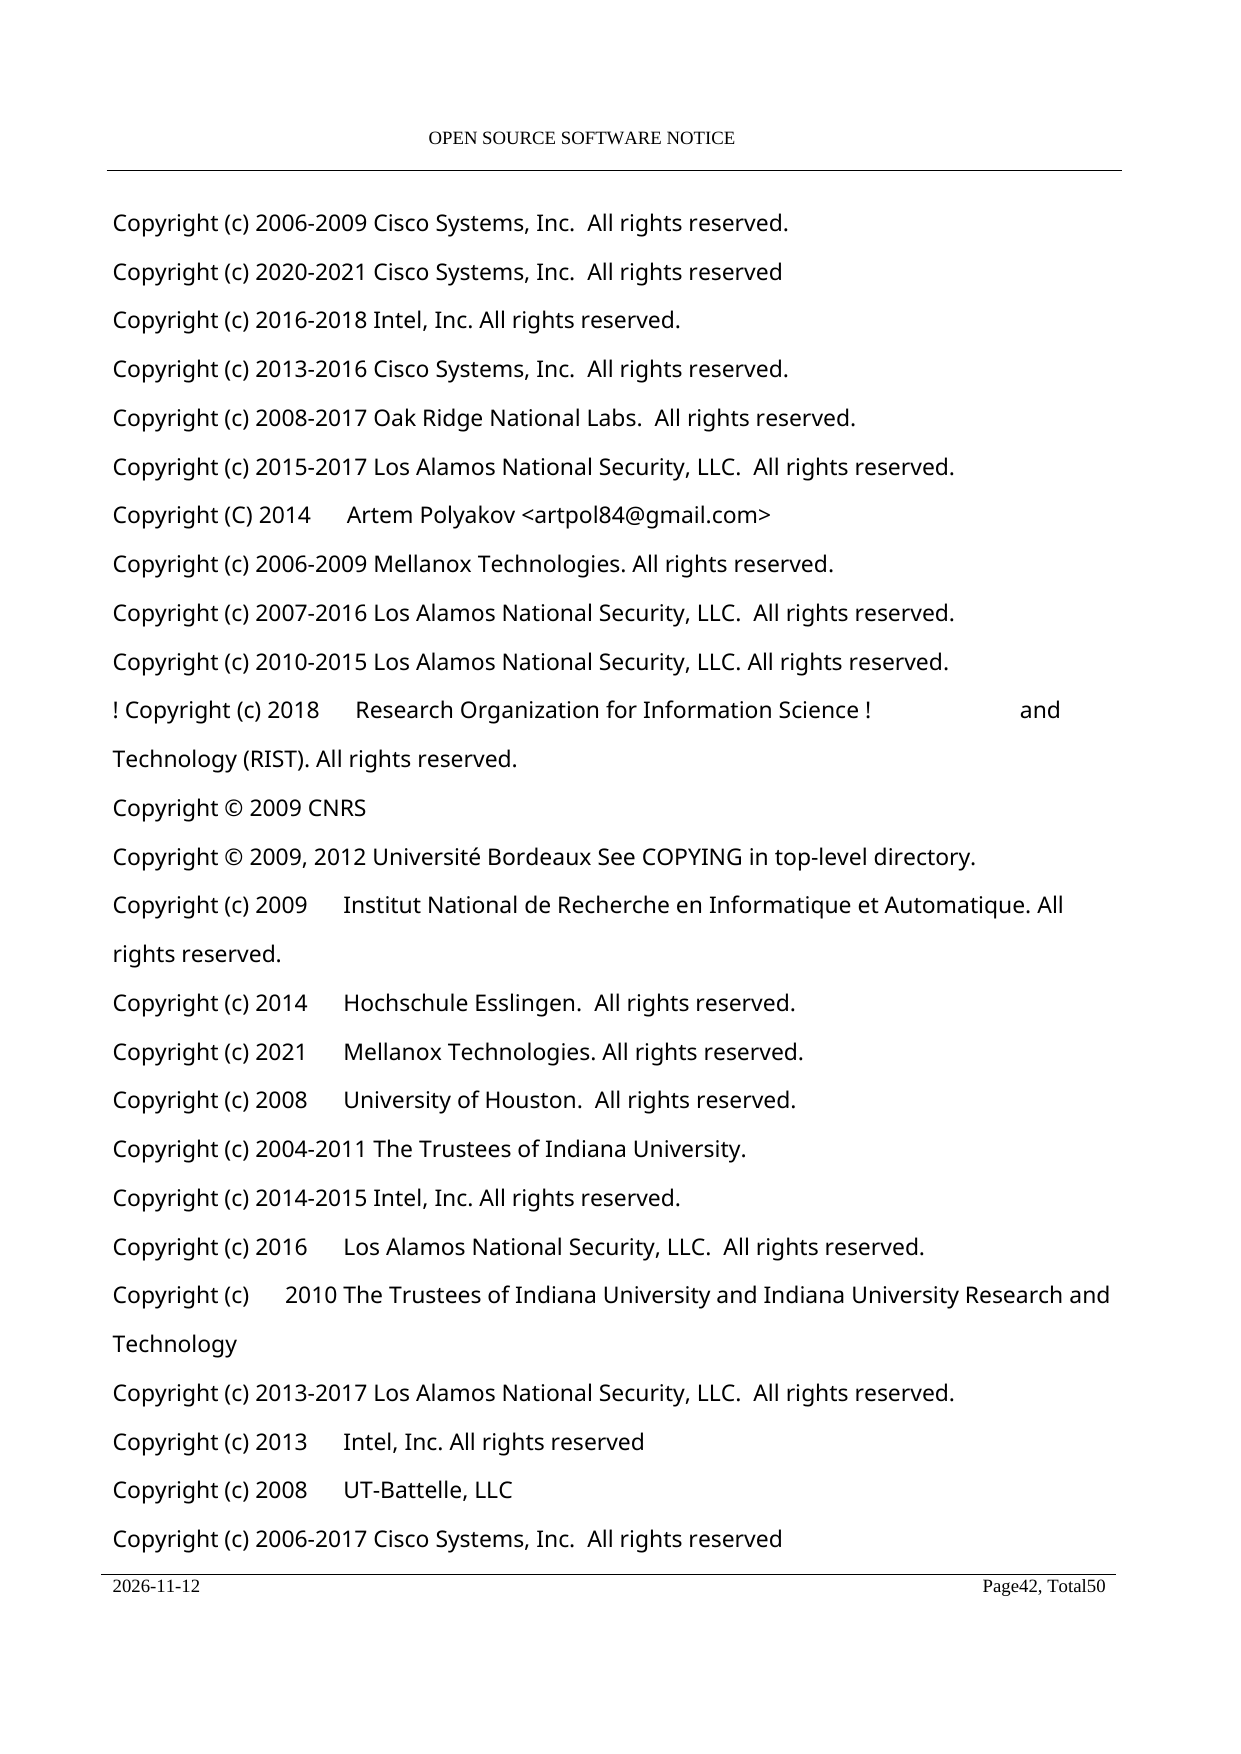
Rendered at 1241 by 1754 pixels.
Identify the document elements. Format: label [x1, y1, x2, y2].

text [112, 206, 1128, 1555]
